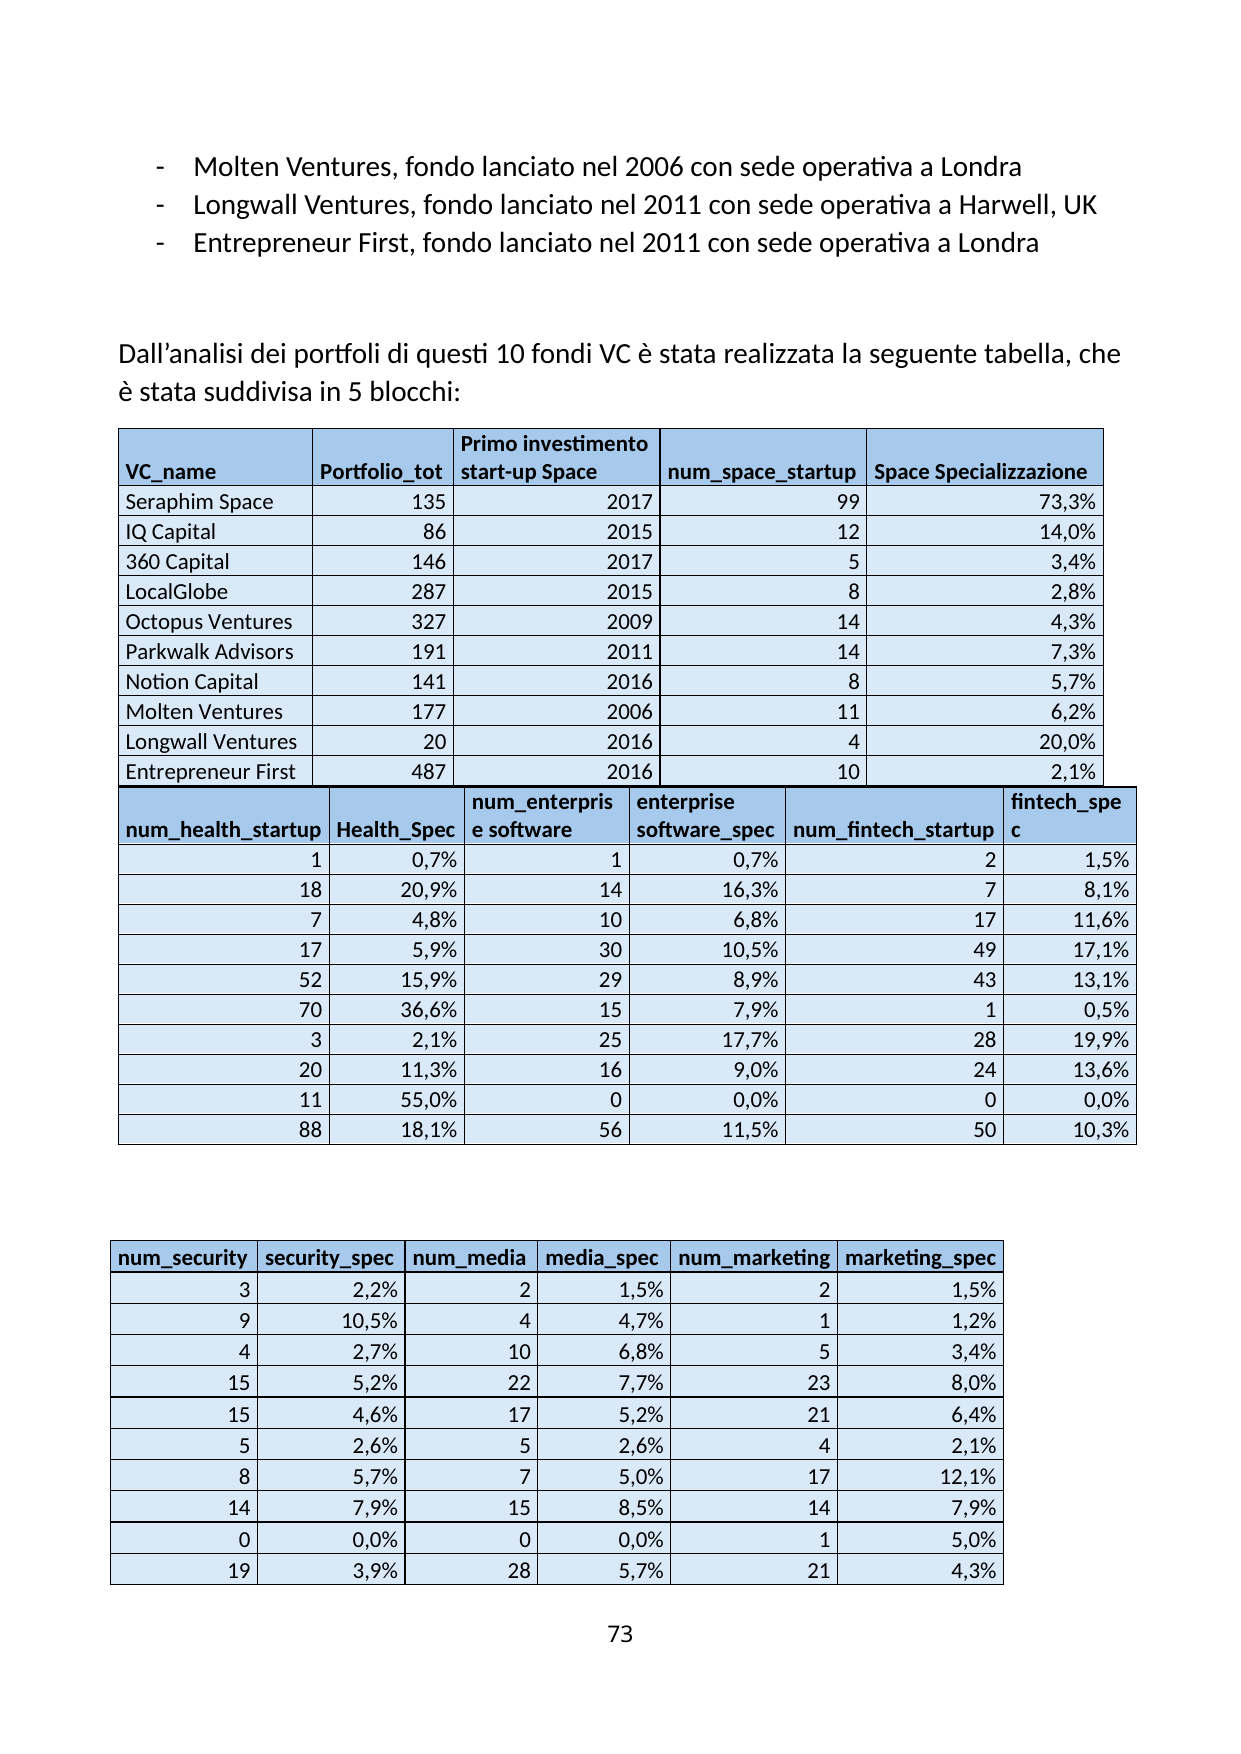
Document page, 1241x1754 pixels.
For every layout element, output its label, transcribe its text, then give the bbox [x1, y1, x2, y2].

table_cell 8,0% [838, 1366, 1003, 1396]
table_cell 2,1% [330, 1025, 464, 1053]
table_cell 14 [671, 1491, 837, 1521]
table_header VC_name [119, 429, 312, 485]
table_cell 19 [111, 1554, 257, 1584]
table_cell 30 [465, 935, 629, 963]
table_cell 1,5% [838, 1273, 1003, 1303]
table_header Health_Spec [330, 788, 464, 843]
table_cell 12,1% [838, 1460, 1003, 1490]
table_cell 2006 [454, 696, 659, 725]
list Longwall Ventures, fondo lanciato nel 2011 con sede operativa a Harwell, UK [156, 186, 1122, 222]
list Entrepreneur First, fondo lanciato nel 2011 con sede operativa a Londra [156, 224, 1122, 260]
table_cell 2015 [454, 576, 659, 605]
table_cell 17,7% [630, 1025, 785, 1053]
table_cell Notion Capital [119, 666, 312, 695]
table_cell Octopus Ventures [119, 606, 312, 635]
table_header num_security [111, 1241, 257, 1271]
table_cell 4 [111, 1335, 257, 1365]
table_cell 6,8% [630, 905, 785, 933]
table_cell 2016 [454, 756, 659, 785]
table_cell 8,5% [538, 1491, 670, 1521]
table_cell 24 [786, 1055, 1003, 1083]
table_cell 6,2% [867, 696, 1103, 725]
table_cell 36,6% [330, 995, 464, 1023]
table_cell 0 [786, 1085, 1003, 1113]
table_cell 4,7% [538, 1304, 670, 1334]
table_cell 4,3% [867, 606, 1103, 635]
table_header security_spec [258, 1241, 404, 1271]
table_cell 15 [111, 1398, 257, 1428]
table_cell 11,5% [630, 1115, 785, 1143]
table_cell 23 [671, 1366, 837, 1396]
table_cell 4,8% [330, 905, 464, 933]
table_header marketing_spec [838, 1241, 1003, 1271]
table_cell 50 [786, 1115, 1003, 1143]
table_cell 15 [465, 995, 629, 1023]
table_cell 487 [313, 756, 453, 785]
table_cell 1 [119, 845, 329, 873]
table_cell 5,0% [538, 1460, 670, 1490]
table_cell 5,7% [538, 1554, 670, 1584]
table_cell 2,1% [838, 1429, 1003, 1459]
table_header num_space_startup [661, 429, 866, 485]
table_cell 7 [406, 1460, 537, 1490]
table_cell 7,9% [258, 1491, 404, 1521]
table_cell 55,0% [330, 1085, 464, 1113]
table_cell 1,5% [538, 1273, 670, 1303]
table_cell 10,5% [630, 935, 785, 963]
table_cell 22 [406, 1366, 537, 1396]
table_cell 0,7% [330, 845, 464, 873]
table_cell 4,6% [258, 1398, 404, 1428]
text Dall’analisi dei portfoli di questi 10 fondi VC è stata realizzata la seguente tabella, che è stata suddivisa in 5 blocchi: [118, 335, 1122, 409]
table_cell 88 [119, 1115, 329, 1143]
table_header Primo investimento start-up Space [454, 429, 659, 485]
table_cell 10 [406, 1335, 537, 1365]
table_cell 15,9% [330, 965, 464, 993]
table_cell 0 [465, 1085, 629, 1113]
table_cell 15 [406, 1491, 537, 1521]
table_cell 13,1% [1004, 965, 1136, 993]
table_cell 0,5% [1004, 995, 1136, 1023]
table_header media_spec [538, 1241, 670, 1271]
table_header enterprise software_spec [630, 788, 785, 843]
table_cell 2016 [454, 726, 659, 755]
table_cell 43 [786, 965, 1003, 993]
table_cell 17 [406, 1398, 537, 1428]
table_cell 10,5% [258, 1304, 404, 1334]
table_cell 2 [671, 1273, 837, 1303]
table_cell 13,6% [1004, 1055, 1136, 1083]
table_cell Parkwalk Advisors [119, 636, 312, 665]
table_cell 12 [661, 516, 866, 545]
table_cell 14 [661, 606, 866, 635]
table_cell 2009 [454, 606, 659, 635]
table_cell 2 [786, 845, 1003, 873]
table_cell 21 [671, 1398, 837, 1428]
table_cell 3,4% [838, 1335, 1003, 1365]
table_cell 20,9% [330, 875, 464, 903]
table_cell 6,8% [538, 1335, 670, 1365]
table_cell 4 [406, 1304, 537, 1334]
table_cell 29 [465, 965, 629, 993]
table_cell 7,7% [538, 1366, 670, 1396]
table_cell 18 [119, 875, 329, 903]
table_cell 20 [313, 726, 453, 755]
table_cell 2,6% [258, 1429, 404, 1459]
table_cell 86 [313, 516, 453, 545]
table_cell 99 [661, 486, 866, 515]
table_cell IQ Capital [119, 516, 312, 545]
table_cell 9,0% [630, 1055, 785, 1083]
table_cell 4 [671, 1429, 837, 1459]
table_cell 4 [661, 726, 866, 755]
table_cell 5,9% [330, 935, 464, 963]
table_header Portfolio_tot [313, 429, 453, 485]
table_cell 7,3% [867, 636, 1103, 665]
table_cell LocalGlobe [119, 576, 312, 605]
table_cell 5,0% [838, 1523, 1003, 1553]
table_cell 8,1% [1004, 875, 1136, 903]
table_cell 10,3% [1004, 1115, 1136, 1143]
table_cell 146 [313, 546, 453, 575]
table_cell 0,0% [538, 1523, 670, 1553]
table_cell 16 [465, 1055, 629, 1083]
table_cell 2,1% [867, 756, 1103, 785]
table_cell 3 [111, 1273, 257, 1303]
table_cell 5 [661, 546, 866, 575]
table_header num_fintech_startup [786, 788, 1003, 843]
table_cell 8 [661, 576, 866, 605]
table_cell 6,4% [838, 1398, 1003, 1428]
table_cell 2,7% [258, 1335, 404, 1365]
table_cell 11 [119, 1085, 329, 1113]
table_cell 28 [786, 1025, 1003, 1053]
table_header num_media [406, 1241, 537, 1271]
table_cell 0 [111, 1523, 257, 1553]
table_cell 7 [119, 905, 329, 933]
table_header num_enterprise software [465, 788, 629, 843]
table_cell 2,6% [538, 1429, 670, 1459]
table_cell 1 [671, 1523, 837, 1553]
table_cell 4,3% [838, 1554, 1003, 1584]
table_cell 2011 [454, 636, 659, 665]
list Molten Ventures, fondo lanciato nel 2006 con sede operativa a Londra [156, 148, 1122, 183]
table_cell 20 [119, 1055, 329, 1083]
table_cell 5,7% [867, 666, 1103, 695]
table_cell 11,3% [330, 1055, 464, 1083]
table_cell 11 [661, 696, 866, 725]
table_header fintech_spec [1004, 788, 1136, 843]
table_cell 1,2% [838, 1304, 1003, 1334]
table_cell 7,9% [630, 995, 785, 1023]
table_cell 15 [111, 1366, 257, 1396]
table_cell 19,9% [1004, 1025, 1136, 1053]
table_cell 8 [111, 1460, 257, 1490]
table_cell 0,0% [630, 1085, 785, 1113]
table_cell 0,0% [258, 1523, 404, 1553]
table_cell 3,9% [258, 1554, 404, 1584]
table_cell 14 [661, 636, 866, 665]
table_cell 3,4% [867, 546, 1103, 575]
table_cell 5 [111, 1429, 257, 1459]
table_cell 16,3% [630, 875, 785, 903]
table_cell 2016 [454, 666, 659, 695]
table_cell 17 [786, 905, 1003, 933]
table_cell 5,2% [538, 1398, 670, 1428]
table_cell 1 [786, 995, 1003, 1023]
table_cell 56 [465, 1115, 629, 1143]
table_cell 17,1% [1004, 935, 1136, 963]
table_cell 17 [671, 1460, 837, 1490]
table_cell 2015 [454, 516, 659, 545]
table_cell 0 [406, 1523, 537, 1553]
table_cell 3 [119, 1025, 329, 1053]
table_cell 11,6% [1004, 905, 1136, 933]
table_cell 0,7% [630, 845, 785, 873]
table_cell 135 [313, 486, 453, 515]
table_cell 141 [313, 666, 453, 695]
table_cell 177 [313, 696, 453, 725]
table_header num_health_startup [119, 788, 329, 843]
table_cell 20,0% [867, 726, 1103, 755]
table_cell 191 [313, 636, 453, 665]
table_cell 2017 [454, 546, 659, 575]
table_cell 1 [671, 1304, 837, 1334]
table_cell 14 [465, 875, 629, 903]
table_cell Seraphim Space [119, 486, 312, 515]
table_cell 21 [671, 1554, 837, 1584]
table_cell 17 [119, 935, 329, 963]
table_cell Longwall Ventures [119, 726, 312, 755]
table_cell 9 [111, 1304, 257, 1334]
table_cell 1 [465, 845, 629, 873]
table_cell 2,2% [258, 1273, 404, 1303]
table_cell 5 [671, 1335, 837, 1365]
table_cell 18,1% [330, 1115, 464, 1143]
table_cell 10 [465, 905, 629, 933]
table_cell 2,8% [867, 576, 1103, 605]
table_cell Molten Ventures [119, 696, 312, 725]
table_cell 73,3% [867, 486, 1103, 515]
table_cell 70 [119, 995, 329, 1023]
table_cell 287 [313, 576, 453, 605]
table_cell 52 [119, 965, 329, 993]
table_cell 49 [786, 935, 1003, 963]
table_cell 2017 [454, 486, 659, 515]
table_cell 1,5% [1004, 845, 1136, 873]
table_header Space Specializzazione [867, 429, 1103, 485]
table_header num_marketing [671, 1241, 837, 1271]
table_cell 14 [111, 1491, 257, 1521]
table_cell 7 [786, 875, 1003, 903]
table_cell 25 [465, 1025, 629, 1053]
table_cell 10 [661, 756, 866, 785]
table_cell 0,0% [1004, 1085, 1136, 1113]
table_cell 14,0% [867, 516, 1103, 545]
table_cell 327 [313, 606, 453, 635]
table_cell 5 [406, 1429, 537, 1459]
table_cell 2 [406, 1273, 537, 1303]
table_cell 7,9% [838, 1491, 1003, 1521]
table_cell 8 [661, 666, 866, 695]
table_cell 28 [406, 1554, 537, 1584]
table_cell 360 Capital [119, 546, 312, 575]
table_cell 5,7% [258, 1460, 404, 1490]
table_cell 5,2% [258, 1366, 404, 1396]
table_cell Entrepreneur First [119, 756, 312, 785]
table_cell 8,9% [630, 965, 785, 993]
